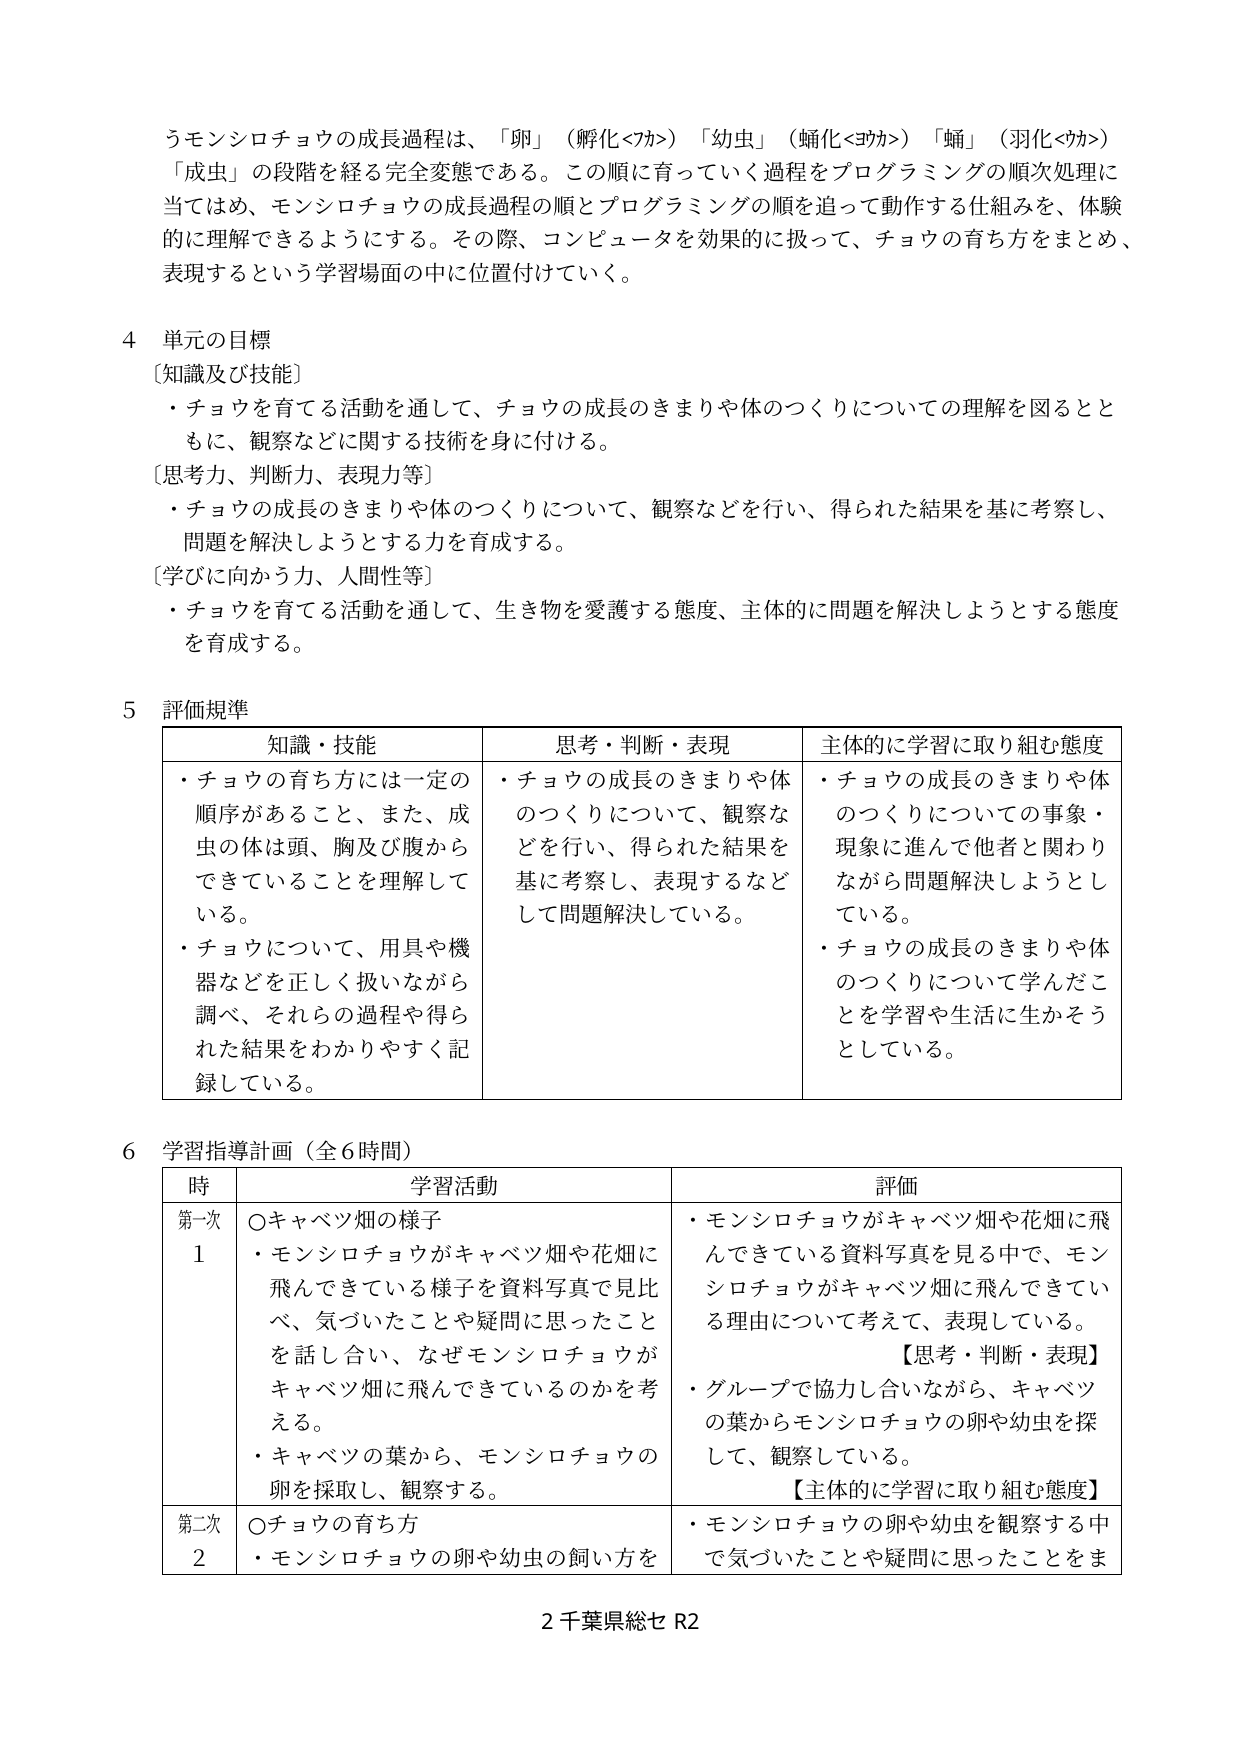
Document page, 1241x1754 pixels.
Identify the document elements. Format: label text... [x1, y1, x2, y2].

text 〔学びに向かう力、人間性等〕 [118, 558, 1122, 592]
table_cell ・モンシロチョウがキャベツ畑や花畑に飛んできている資料写真を見る中で、モンシロチョウがキャベツ畑に飛んできている理由について考えて、表現している。 【思考・判断・表現】 ・グループで協力し合いながら、キャベツの葉からモンシロチョウの卵や幼虫を探して、観察している。 【主体的に学習に取り組む態度】 [672, 1203, 1121, 1505]
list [118, 121, 1122, 323]
text ・チョウの成長のきまりや体のつくりについて、観察などを行い、得られた結果を基に考察し、問題を解決しようとする力を育成する。 [118, 491, 1122, 558]
table_cell ・チョウの成長のきまりや体のつくりについての事象・現象に進んで他者と関わりながら問題解決しようとしている。 ・チョウの成長のきまりや体のつくりについて学んだことを学習や生活に生かそうとしている。 [803, 762, 1121, 1098]
table_header 知識・技能 [163, 728, 482, 761]
text ・チョウを育てる活動を通して、生き物を愛護する態度、主体的に問題を解決しようとする態度を育成する。 [118, 592, 1122, 659]
list 単元の目標 [118, 323, 1122, 356]
table_cell ・チョウの成長のきまりや体のつくりについて、観察などを行い、得られた結果を基に考察し、表現するなどして問題解決している。 [483, 762, 802, 1098]
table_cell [672, 1506, 1121, 1574]
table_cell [237, 1506, 671, 1574]
table_cell ○キャベツ畑の様子 ・モンシロチョウがキャベツ畑や花畑に飛んできている様子を資料写真で見比べ、気づいたことや疑問に思ったことを話し合い、なぜモンシロチョウがキャベツ畑に飛んできているのかを考える。 ・キャベツの葉から、モンシロチョウの卵を採取し、観察する。 [237, 1203, 671, 1505]
table_header 主体的に学習に取り組む態度 [803, 728, 1121, 761]
list 〔知識及び技能〕 [118, 356, 1122, 390]
table_header 学習活動 [237, 1168, 671, 1202]
table_cell ・チョウの育ち方には一定の順序があること、また、成虫の体は頭、胸及び腹からできていることを理解している。 ・チョウについて、用具や機器などを正しく扱いながら調べ、それらの過程や得られた結果をわかりやすく記録している。 [163, 762, 482, 1098]
table_cell 第二次 ２ [163, 1506, 236, 1574]
table_header 思考・判断・表現 [483, 728, 802, 761]
list 学習指導計画（全６時間） [118, 1133, 1122, 1167]
table_cell 第一次 １ [163, 1203, 236, 1505]
table_header 評価 [672, 1168, 1121, 1202]
list ・チョウを育てる活動を通して、チョウの成長のきまりや体のつくりについての理解を図るとともに、観察などに関する技術を身に付ける。 [118, 390, 1122, 457]
table_header 時 [163, 1168, 236, 1202]
text 〔思考力、判断力、表現力等〕 [118, 457, 1122, 491]
list 評価規準 [118, 693, 1122, 726]
